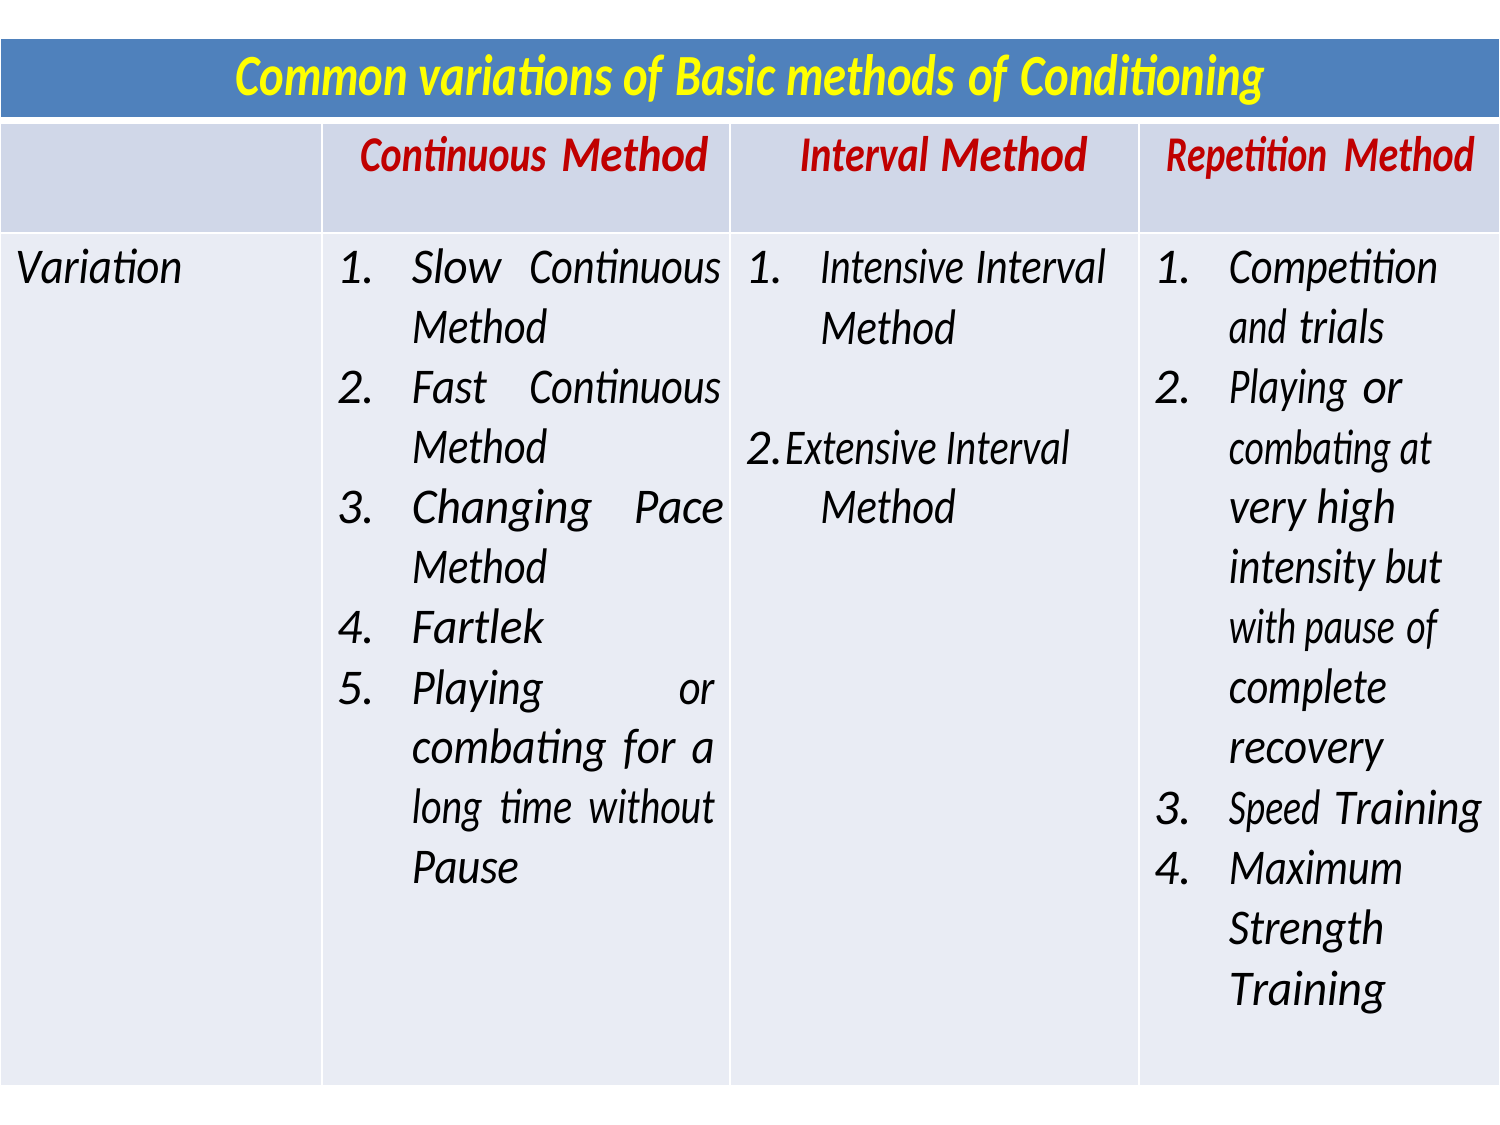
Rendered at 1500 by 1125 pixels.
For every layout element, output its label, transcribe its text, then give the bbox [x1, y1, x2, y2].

table_header Common variations of Basic methods of Conditioning [1, 39, 1499, 117]
table_cell [1, 124, 321, 232]
table_cell Intensive Interval Method Extensive Interval Method [731, 234, 1138, 1085]
table_cell Interval Method [731, 124, 1138, 232]
table_cell Competition and trials Playing or combating at very high intensity but with pause of complete recovery Speed Training Maximum Strength Training [1140, 234, 1499, 1085]
table_cell Slow Continuous Method Fast Continuous Method Changing Pace Method Fartlek Playing or combating for a long time without Pause [323, 234, 729, 1085]
table_cell Continuous Method [323, 124, 729, 232]
table_cell Variation [1, 234, 321, 1085]
table_cell Repetition Method [1140, 124, 1499, 232]
